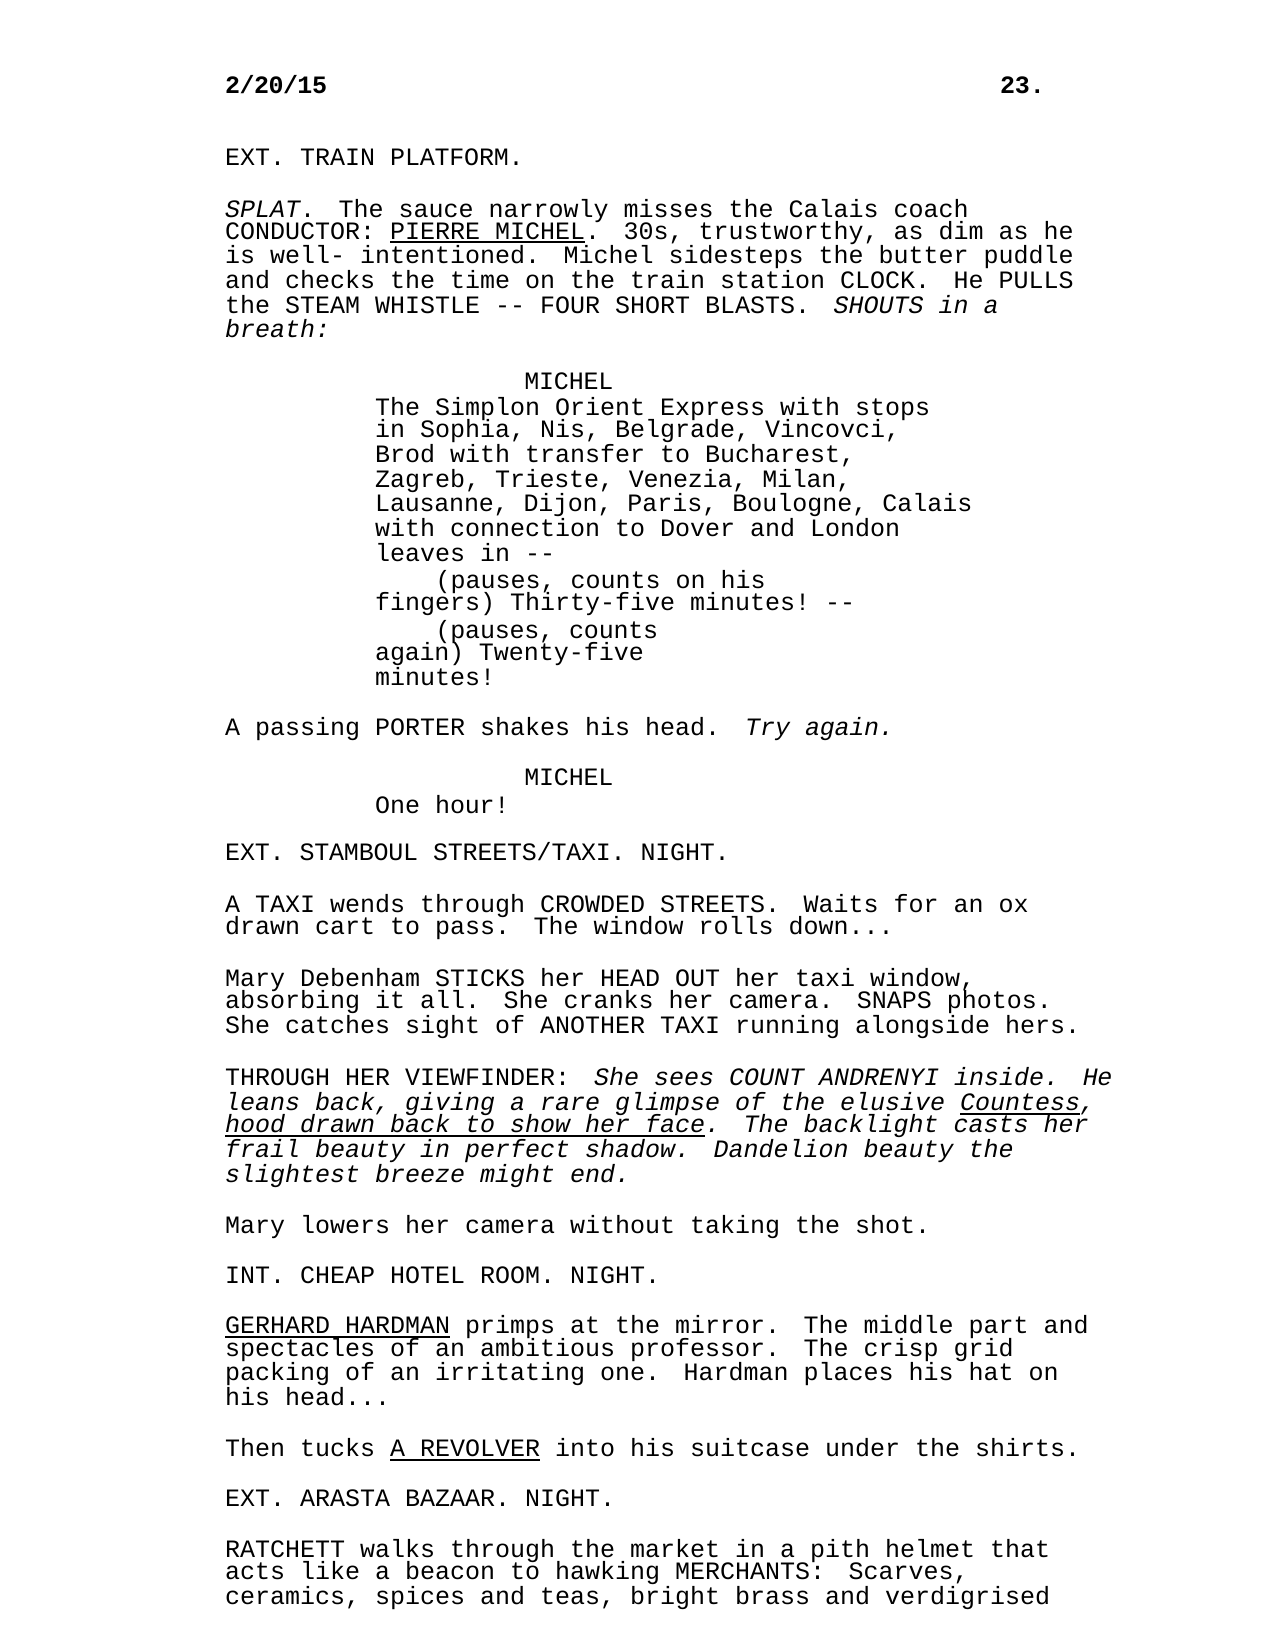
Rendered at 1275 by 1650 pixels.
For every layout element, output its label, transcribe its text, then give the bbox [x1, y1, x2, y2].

subtitle MICHEL [225, 765, 912, 793]
text (pauses, counts again) Twenty-five minutes! [375, 618, 756, 692]
text THROUGH HER VIEWFINDER: She sees COUNT ANDRENYI inside. He [225, 1064, 1156, 1090]
subtitle EXT. STAMBOUL STREETS/TAXI. NIGHT. [225, 840, 1156, 868]
text Mary Debenham STICKS her HEAD OUT her taxi window, absorbing it all. She cranks her camera. SNAPS photos. She catches sight of ANOTHER TAXI running alongside hers. [225, 967, 1115, 1041]
text Then tucks A REVOLVER into his suitcase under the shirts. EXT. ARASTA BAZAAR. NIGHT. [225, 1436, 1101, 1514]
text A passing PORTER shakes his head. Try again. [225, 715, 1156, 743]
text The Simplon Orient Express with stops in Sophia, Nis, Belgrade, Vincovci, Brod with transfer to Bucharest, Zagreb, Trieste, Venezia, Milan, Lausanne, Dijon, Paris, Boulogne, Calais with connection to Dover and London leaves in -- [375, 396, 973, 568]
subtitle EXT. TRAIN PLATFORM. [225, 145, 1156, 173]
text One hour! [375, 793, 1156, 818]
text leans back, giving a rare glimpse of the elusive Countess, hood drawn back to show her face. The backlight casts her frail beauty in perfect shadow. Dandelion beauty the slightest breeze might end. [225, 1091, 1124, 1190]
text (pauses, counts on his fingers) Thirty-five minutes! -- [375, 569, 887, 618]
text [225, 1538, 1115, 1612]
subtitle MICHEL [225, 368, 912, 395]
text A TAXI wends through CROWDED STREETS. Waits for an ox drawn cart to pass. The window rolls down... [225, 892, 1115, 942]
text Mary lowers her camera without taking the shot. INT. CHEAP HOTEL ROOM. NIGHT. [225, 1213, 958, 1291]
text GERHARD HARDMAN primps at the mirror. The middle part and spectacles of an ambitious professor. The crisp grid packing of an irritating one. Hardman places his hat on his head... [225, 1314, 1115, 1413]
text SPLAT. The sauce narrowly misses the Calais coach CONDUCTOR: PIERRE MICHEL. 30s, trustworthy, as dim as he is well- intentioned. Michel sidesteps the butter puddle and checks the time on the train station CLOCK. He PULLS the STEAM WHISTLE -- FOUR SHORT BLASTS. SHOUTS in a breath: [225, 197, 1115, 345]
